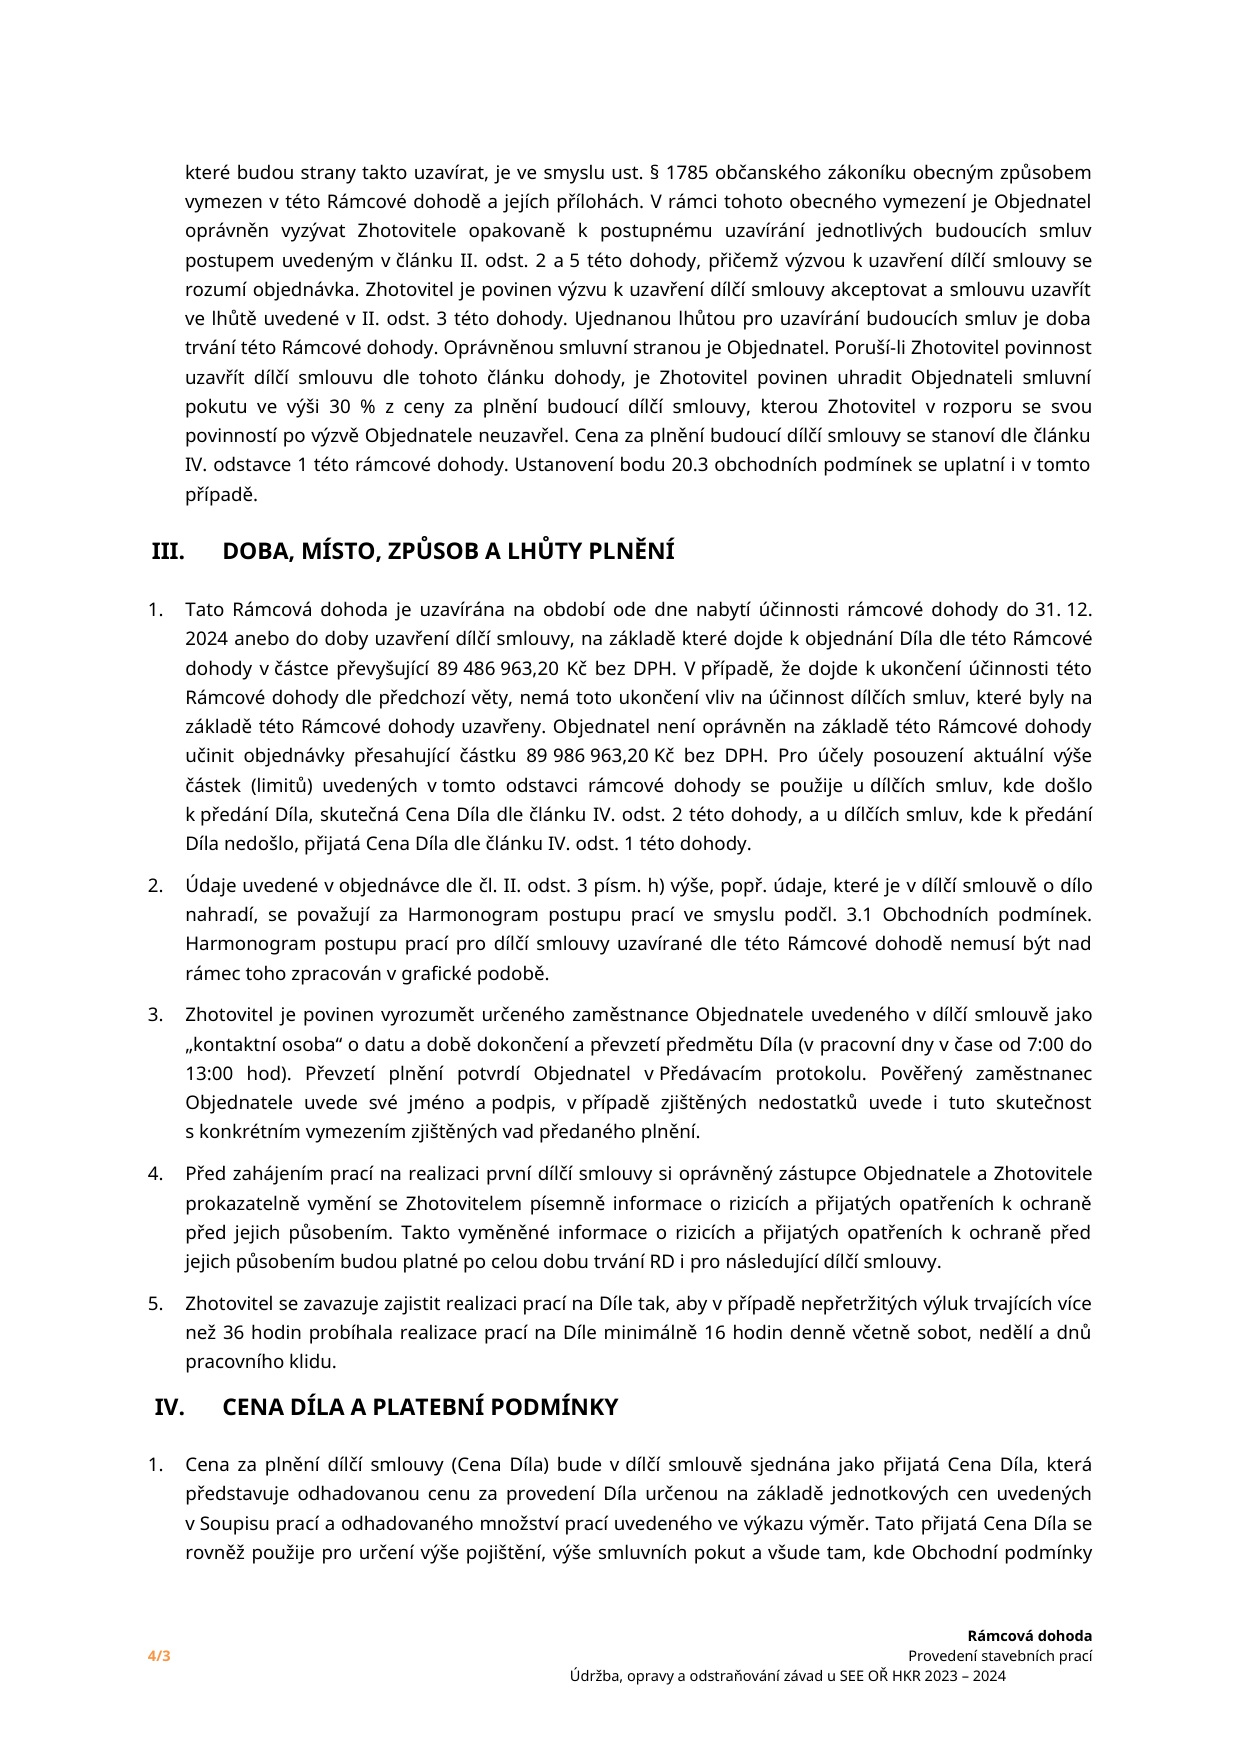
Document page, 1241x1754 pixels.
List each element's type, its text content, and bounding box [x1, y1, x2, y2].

list Tato Rámcová dohoda je uzavírána na období ode dne nabytí účinnosti rámcové dohody do 31. 12. 2024 anebo do doby uzavření dílčí smlouvy, na základě které dojde k objednání Díla dle této Rámcové dohody v částce převyšující 89 486 963,20 Kč bez DPH. V případě, že dojde k ukončení účinnosti této Rámcové dohody dle předchozí věty, nemá toto ukončení vliv na účinnost dílčích smluv, které byly na základě této Rámcové dohody uzavřeny. Objednatel není oprávněn na základě této Rámcové dohody učinit objednávky přesahující částku 89 986 963,20 Kč bez DPH. Pro účely posouzení aktuální výše částek (limitů) uvedených v tomto odstavci rámcové dohody se použije u dílčích smluv, kde došlo k předání Díla, skutečná Cena Díla dle článku IV. odst. 2 této dohody, a u dílčích smluv, kde k předání Díla nedošlo, přijatá Cena Díla dle článku IV. odst. 1 této dohody. [148, 596, 1093, 856]
text Před zahájením prací na realizaci první dílčí smlouvy si oprávněný zástupce Objednatele a Zhotovitele prokazatelně vymění se Zhotovitelem písemně informace o rizicích a přijatých opatřeních k ochraně před jejich působením. Takto vyměněné informace o rizicích a přijatých opatřeních k ochraně před jejich působením budou platné po celou dobu trvání RD i pro následující dílčí smlouvy. [148, 1161, 1093, 1274]
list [148, 159, 1093, 507]
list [148, 1451, 1093, 1565]
text Zhotovitel je povinen vyrozumět určeného zaměstnance Objednatele uvedeného v dílčí smlouvě jako „kontaktní osoba“ o datu a době dokončení a převzetí předmětu Díla (v pracovní dny v čase od 7:00 do 13:00 hod). Převzetí plnění potvrdí Objednatel v Předávacím protokolu. Pověřený zaměstnanec Objednatele uvede své jméno a podpis, v případě zjištěných nedostatků uvede i tuto skutečnost s konkrétním vymezením zjištěných vad předaného plnění. [148, 1002, 1093, 1144]
text Údaje uvedené v objednávce dle čl. II. odst. 3 písm. h) výše, popř. údaje, které je v dílčí smlouvě o dílo nahradí, se považují za Harmonogram postupu prací ve smyslu podčl. 3.1 Obchodních podmínek. Harmonogram postupu prací pro dílčí smlouvy uzavírané dle této Rámcové dohodě nemusí být nad rámec toho zpracován v grafické podobě. [148, 872, 1093, 986]
list CENA DÍLA A PLATEBNÍ PODMÍNKY [185, 1391, 1093, 1422]
list DOBA, MÍSTO, ZPŮSOB A LHŮTY PLNĚNÍ [185, 535, 1093, 567]
text Zhotovitel se zavazuje zajistit realizaci prací na Díle tak, aby v případě nepřetržitých výluk trvajících více než 36 hodin probíhala realizace prací na Díle minimálně 16 hodin denně včetně sobot, nedělí a dnů pracovního klidu. [148, 1290, 1093, 1374]
